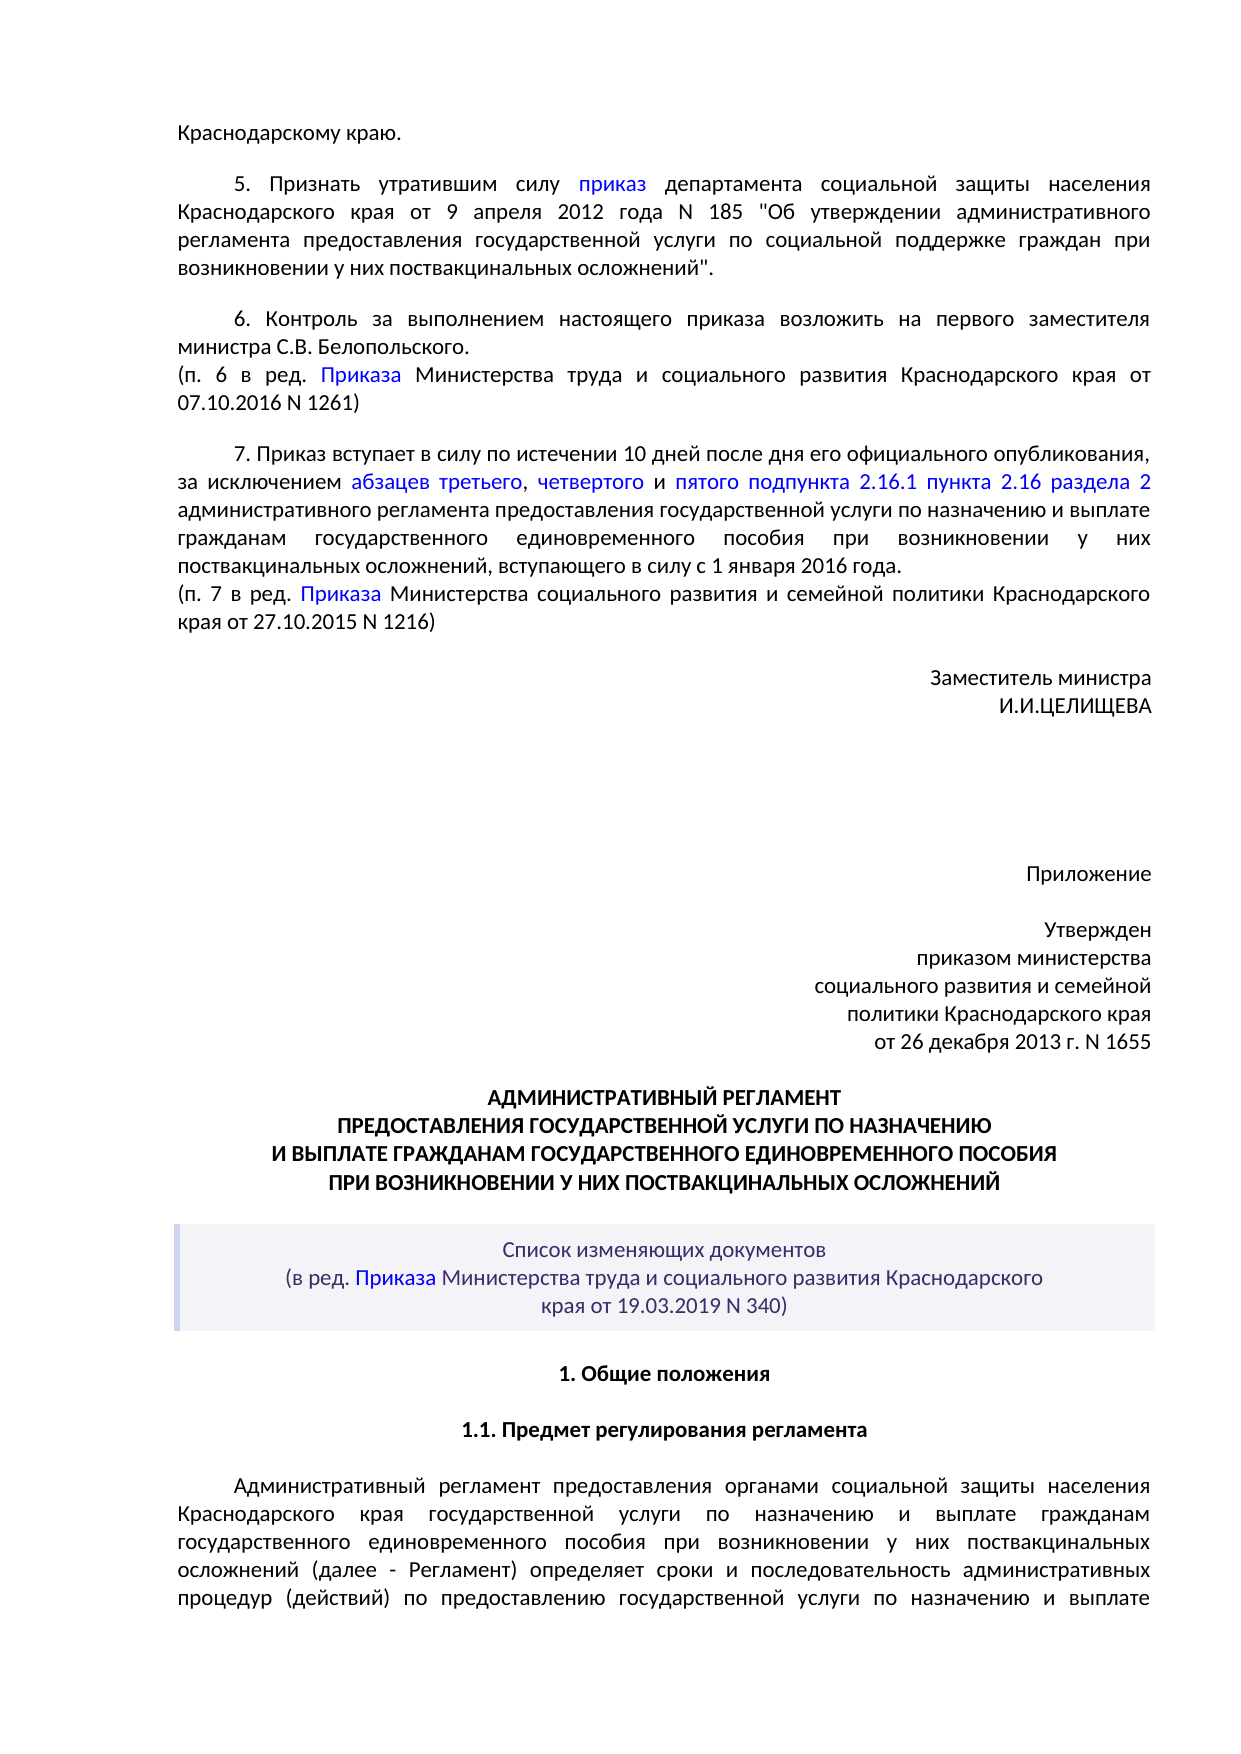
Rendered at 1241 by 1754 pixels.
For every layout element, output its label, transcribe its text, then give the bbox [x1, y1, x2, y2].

text социального развития и семейной [177, 971, 1152, 999]
text (п. 6 в ред. Приказа Министерства труда и социального развития Краснодарского края от 07.10.2016 N 1261) [177, 360, 1152, 416]
text (п. 7 в ред. Приказа Министерства социального развития и семейной политики Краснодарского края от 27.10.2015 N 1216) [177, 579, 1152, 635]
title 1.1. Предмет регулирования регламента [177, 1415, 1152, 1443]
text Заместитель министра [177, 663, 1152, 691]
text от 26 декабря 2013 г. N 1655 [177, 1027, 1152, 1056]
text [177, 118, 1152, 146]
title АДМИНИСТРАТИВНЫЙ РЕГЛАМЕНТ [177, 1083, 1152, 1112]
title 1. Общие положения [177, 1359, 1152, 1387]
table_header Список изменяющих документов (в ред. Приказа Министерства труда и социального развития Краснодарского края от 19.03.2019 N 340) [180, 1224, 1149, 1331]
text 6. Контроль за выполнением настоящего приказа возложить на первого заместителя министра С.В. Белопольского. [177, 304, 1152, 360]
title ПРЕДОСТАВЛЕНИЯ ГОСУДАРСТВЕННОЙ УСЛУГИ ПО НАЗНАЧЕНИЮ [177, 1112, 1152, 1139]
title И ВЫПЛАТЕ ГРАЖДАНАМ ГОСУДАРСТВЕННОГО ЕДИНОВРЕМЕННОГО ПОСОБИЯ [177, 1139, 1152, 1168]
text Приложение [177, 859, 1152, 887]
text 7. Приказ вступает в силу по истечении 10 дней после дня его официального опубликования, за исключением абзацев третьего, четвертого и пятого подпункта 2.16.1 пункта 2.16 раздела 2 административного регламента предоставления государственной услуги по назначению и выплате гражданам государственного единовременного пособия при возникновении у них поствакцинальных осложнений, вступающего в силу с 1 января 2016 года. [177, 439, 1152, 579]
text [177, 1471, 1152, 1612]
text И.И.ЦЕЛИЩЕВА [177, 691, 1152, 719]
text приказом министерства [177, 943, 1152, 971]
text политики Краснодарского края [177, 999, 1152, 1027]
title ПРИ ВОЗНИКНОВЕНИИ У НИХ ПОСТВАКЦИНАЛЬНЫХ ОСЛОЖНЕНИЙ [177, 1168, 1152, 1196]
text Утвержден [177, 915, 1152, 943]
text 5. Признать утратившим силу приказ департамента социальной защиты населения Краснодарского края от 9 апреля 2012 года N 185 "Об утверждении административного регламента предоставления государственной услуги по социальной поддержке граждан при возникновении у них поствакцинальных осложнений". [177, 169, 1152, 281]
